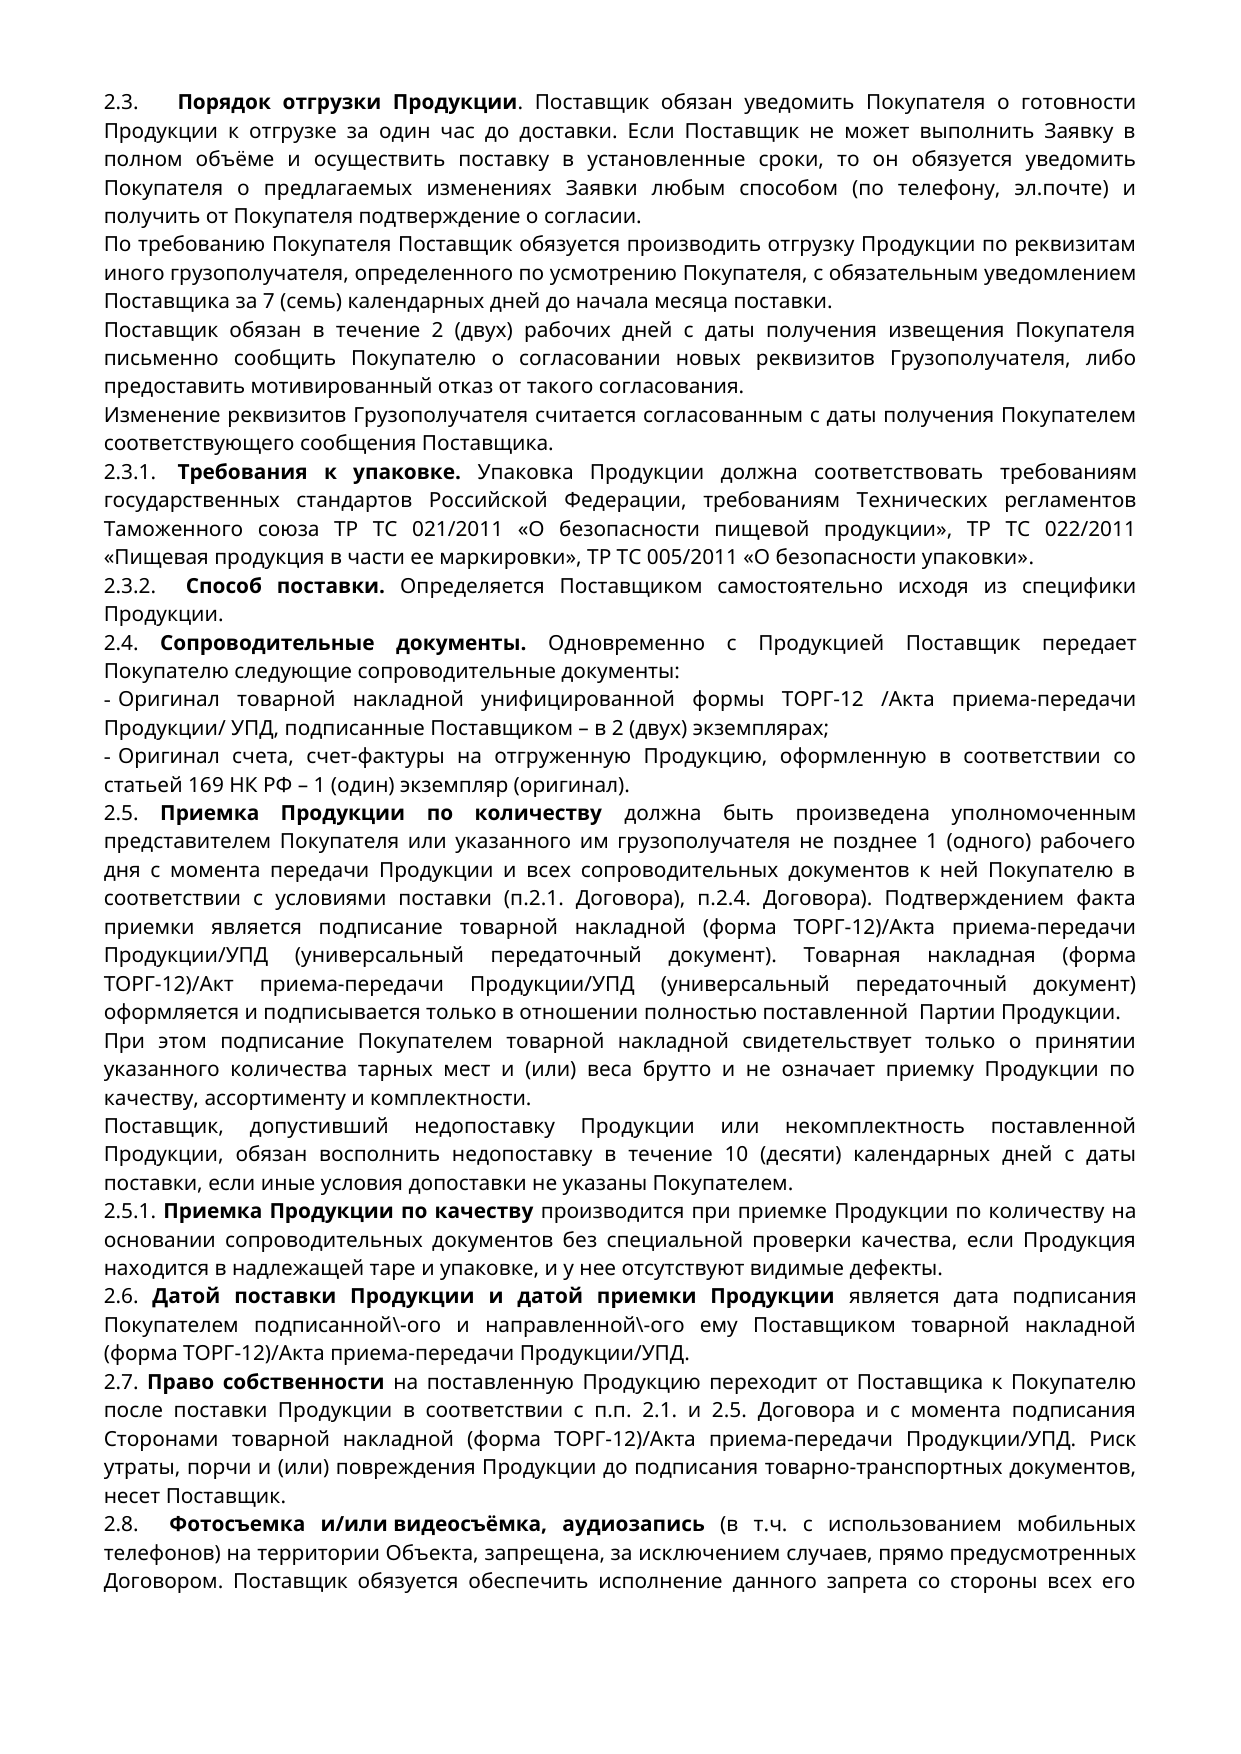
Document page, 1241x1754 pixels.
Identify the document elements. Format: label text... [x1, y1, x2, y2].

text 2.7. Право собственности на поставленную Продукцию переходит от Поставщика к Покупателю после поставки Продукции в соответствии с п.п. 2.1. и 2.5. Договора и с момента подписания Сторонами товарной накладной (форма ТОРГ-12)/Акта приема-передачи Продукции/УПД. Риск утраты, порчи и (или) повреждения Продукции до подписания товарно-транспортных документов, несет Поставщик. [103, 1367, 1137, 1509]
list Оригинал счета, счет-фактуры на отгруженную Продукцию, оформленную в соответствии со статьей 169 НК РФ – 1 (один) экземпляр (оригинал). [103, 741, 1137, 798]
list Оригинал товарной накладной унифицированной формы ТОРГ-12 /Акта приема-передачи Продукции/ УПД, подписанные Поставщиком – в 2 (двух) экземплярах; [103, 684, 1137, 741]
list Требования к упаковке. Упаковка Продукции должна соответствовать требованиям государственных стандартов Российской Федерации, требованиям Технических регламентов Таможенного союза ТР ТС 021/2011 «О безопасности пищевой продукции», ТР ТС 022/2011 «Пищевая продукция в части ее маркировки», ТР ТС 005/2011 «О безопасности упаковки». [103, 457, 1137, 571]
list Порядок отгрузки Продукции. Поставщик обязан уведомить Покупателя о готовности Продукции к отгрузке за один час до доставки. Если Поставщик не может выполнить Заявку в полном объёме и осуществить поставку в установленные сроки, то он обязуется уведомить Покупателя о предлагаемых изменениях Заявки любым способом (по телефону, эл.почте) и получить от Покупателя подтверждение о согласии. [103, 87, 1137, 229]
text По требованию Покупателя Поставщик обязуется производить отгрузку Продукции по реквизитам иного грузополучателя, определенного по усмотрению Покупателя, с обязательным уведомлением Поставщика за 7 (семь) календарных дней до начала месяца поставки. [103, 229, 1137, 315]
text 2.4. Сопроводительные документы. Одновременно с Продукцией Поставщик передает Покупателю следующие сопроводительные документы: [103, 628, 1137, 684]
text Поставщик обязан в течение 2 (двух) рабочих дней с даты получения извещения Покупателя письменно сообщить Покупателю о согласовании новых реквизитов Грузополучателя, либо предоставить мотивированный отказ от такого согласования. [103, 315, 1137, 400]
text 2.5. Приемка Продукции по количеству должна быть произведена уполномоченным представителем Покупателя или указанного им грузополучателя не позднее 1 (одного) рабочего дня с момента передачи Продукции и всех сопроводительных документов к ней Покупателю в соответствии с условиями поставки (п.2.1. Договора), п.2.4. Договора). Подтверждением факта приемки является подписание товарной накладной (форма ТОРГ-12)/Акта приема-передачи Продукции/УПД (универсальный передаточный документ). Товарная накладная (форма ТОРГ-12)/Акт приема-передачи Продукции/УПД (универсальный передаточный документ) оформляется и подписывается только в отношении полностью поставленной Партии Продукции. [103, 798, 1137, 1026]
text При этом подписание Покупателем товарной накладной свидетельствует только о принятии указанного количества тарных мест и (или) веса брутто и не означает приемку Продукции по качеству, ассортименту и комплектности. [103, 1026, 1137, 1111]
text 2.3.2. Способ поставки. Определяется Поставщиком самостоятельно исходя из специфики Продукции. [103, 571, 1137, 628]
text 2.5.1. Приемка Продукции по качеству производится при приемке Продукции по количеству на основании сопроводительных документов без специальной проверки качества, если Продукция находится в надлежащей таре и упаковке, и у нее отсутствуют видимые дефекты. [103, 1196, 1137, 1282]
text 2.6. Датой поставки Продукции и датой приемки Продукции является дата подписания Покупателем подписанной\-ого и направленной\-ого ему Поставщиком товарной накладной (форма ТОРГ-12)/Акта приема-передачи Продукции/УПД. [103, 1282, 1137, 1367]
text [103, 1509, 1137, 1594]
text Поставщик, допустивший недопоставку Продукции или некомплектность поставленной Продукции, обязан восполнить недопоставку в течение 10 (десяти) календарных дней с даты поставки, если иные условия допоставки не указаны Покупателем. [103, 1111, 1137, 1196]
text Изменение реквизитов Грузополучателя считается согласованным с даты получения Покупателем соответствующего сообщения Поставщика. [103, 400, 1137, 457]
